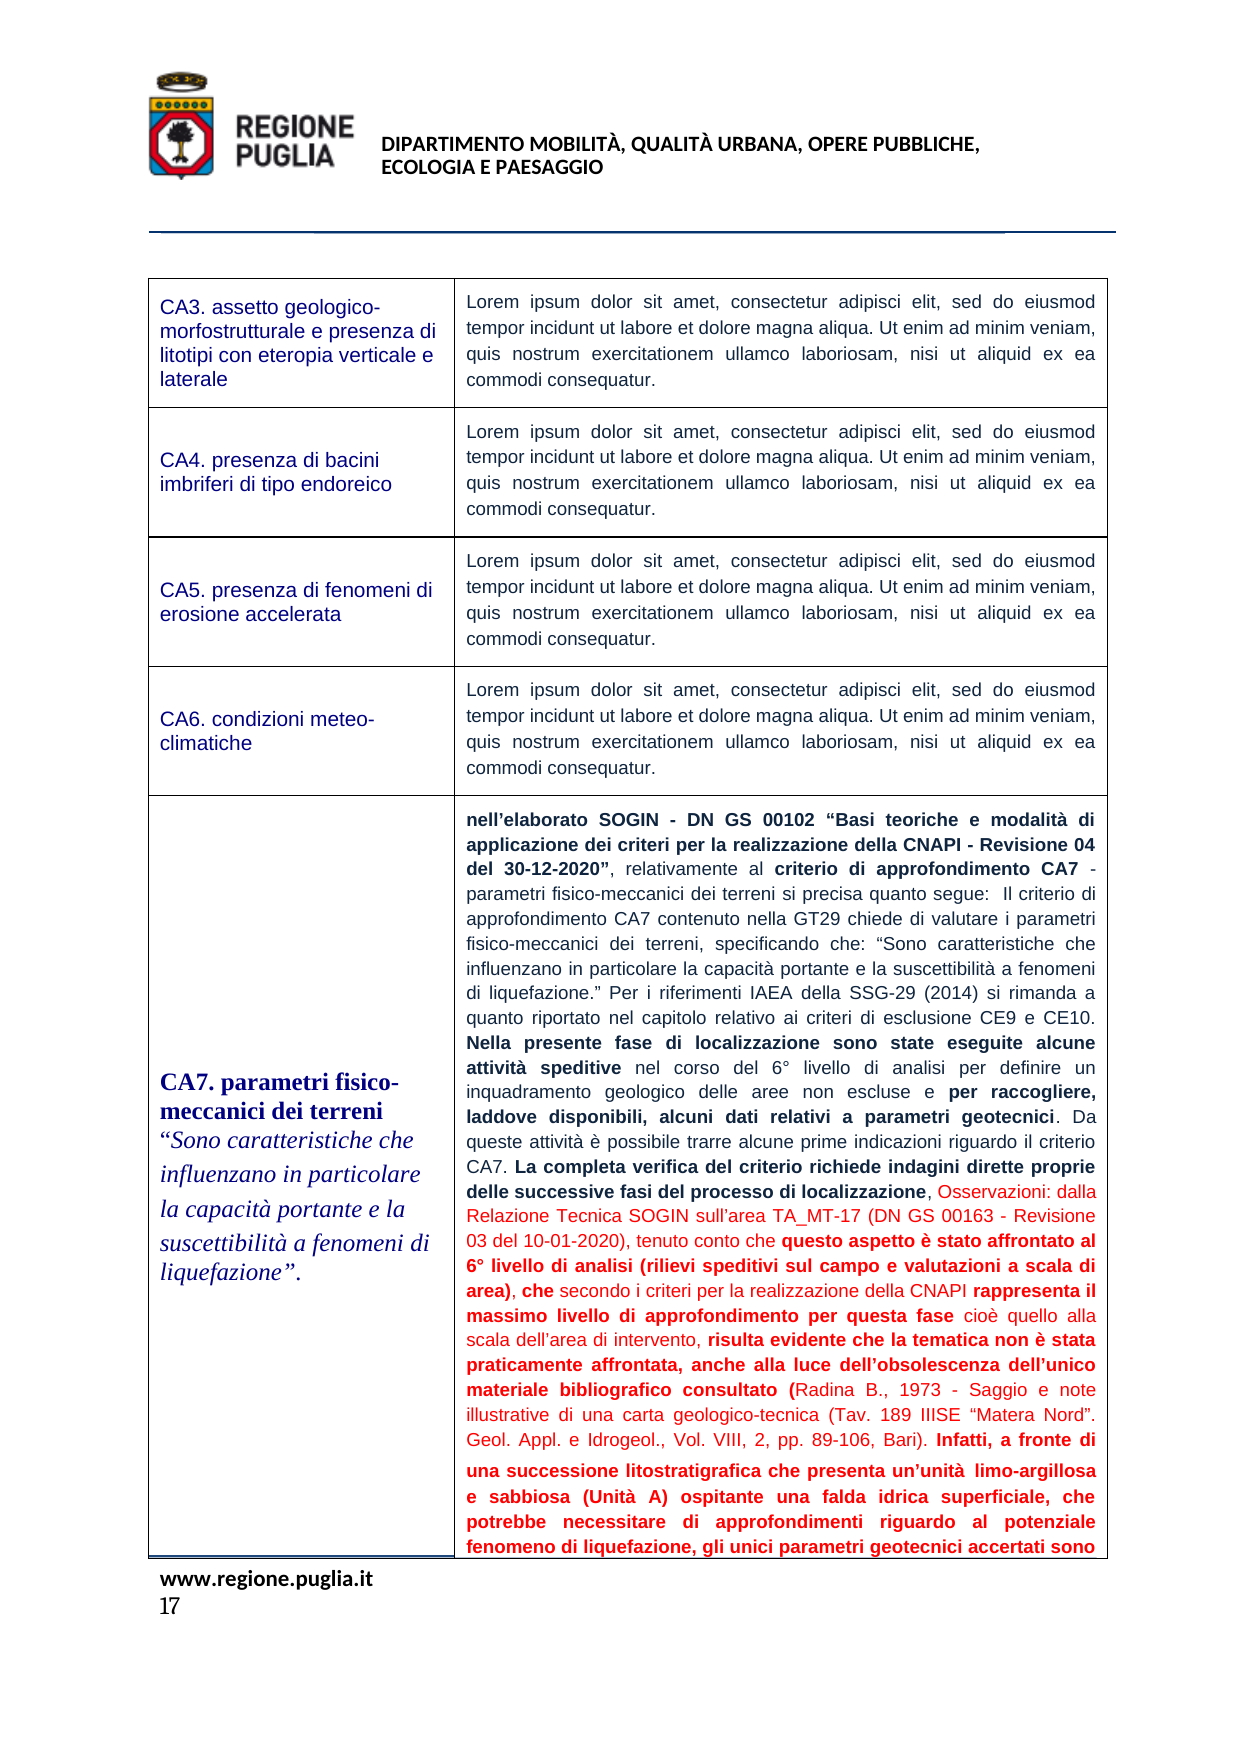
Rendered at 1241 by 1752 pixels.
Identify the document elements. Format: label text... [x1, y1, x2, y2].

table_cell Lorem ipsum dolor sit amet, consectetur adipisci elit, sed do eiusmod tempor incidunt ut labore et dolore magna aliqua. Ut enim ad minim veniam, quis nostrum exercitationem ullamco laboriosam, nisi ut aliquid ex ea commodi consequatur. [455, 408, 1107, 536]
table_cell Lorem ipsum dolor sit amet, consectetur adipisci elit, sed do eiusmod tempor incidunt ut labore et dolore magna aliqua. Ut enim ad minim veniam, quis nostrum exercitationem ullamco laboriosam, nisi ut aliquid ex ea commodi consequatur. [455, 538, 1107, 666]
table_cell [149, 796, 454, 1557]
table_cell CA4. presenza di bacini imbriferi di tipo endoreico [149, 408, 454, 536]
table_cell Lorem ipsum dolor sit amet, consectetur adipisci elit, sed do eiusmod tempor incidunt ut labore et dolore magna aliqua. Ut enim ad minim veniam, quis nostrum exercitationem ullamco laboriosam, nisi ut aliquid ex ea commodi consequatur. [455, 667, 1107, 795]
table_cell CA3. assetto geologico-morfostrutturale e presenza di litotipi con eteropia verticale e laterale [149, 279, 454, 407]
table_cell CA5. presenza di fenomeni di erosione accelerata [149, 538, 454, 666]
table_cell Lorem ipsum dolor sit amet, consectetur adipisci elit, sed do eiusmod tempor incidunt ut labore et dolore magna aliqua. Ut enim ad minim veniam, quis nostrum exercitationem ullamco laboriosam, nisi ut aliquid ex ea commodi consequatur. [455, 279, 1107, 407]
table_cell CA6. condizioni meteo-climatiche [149, 667, 454, 795]
